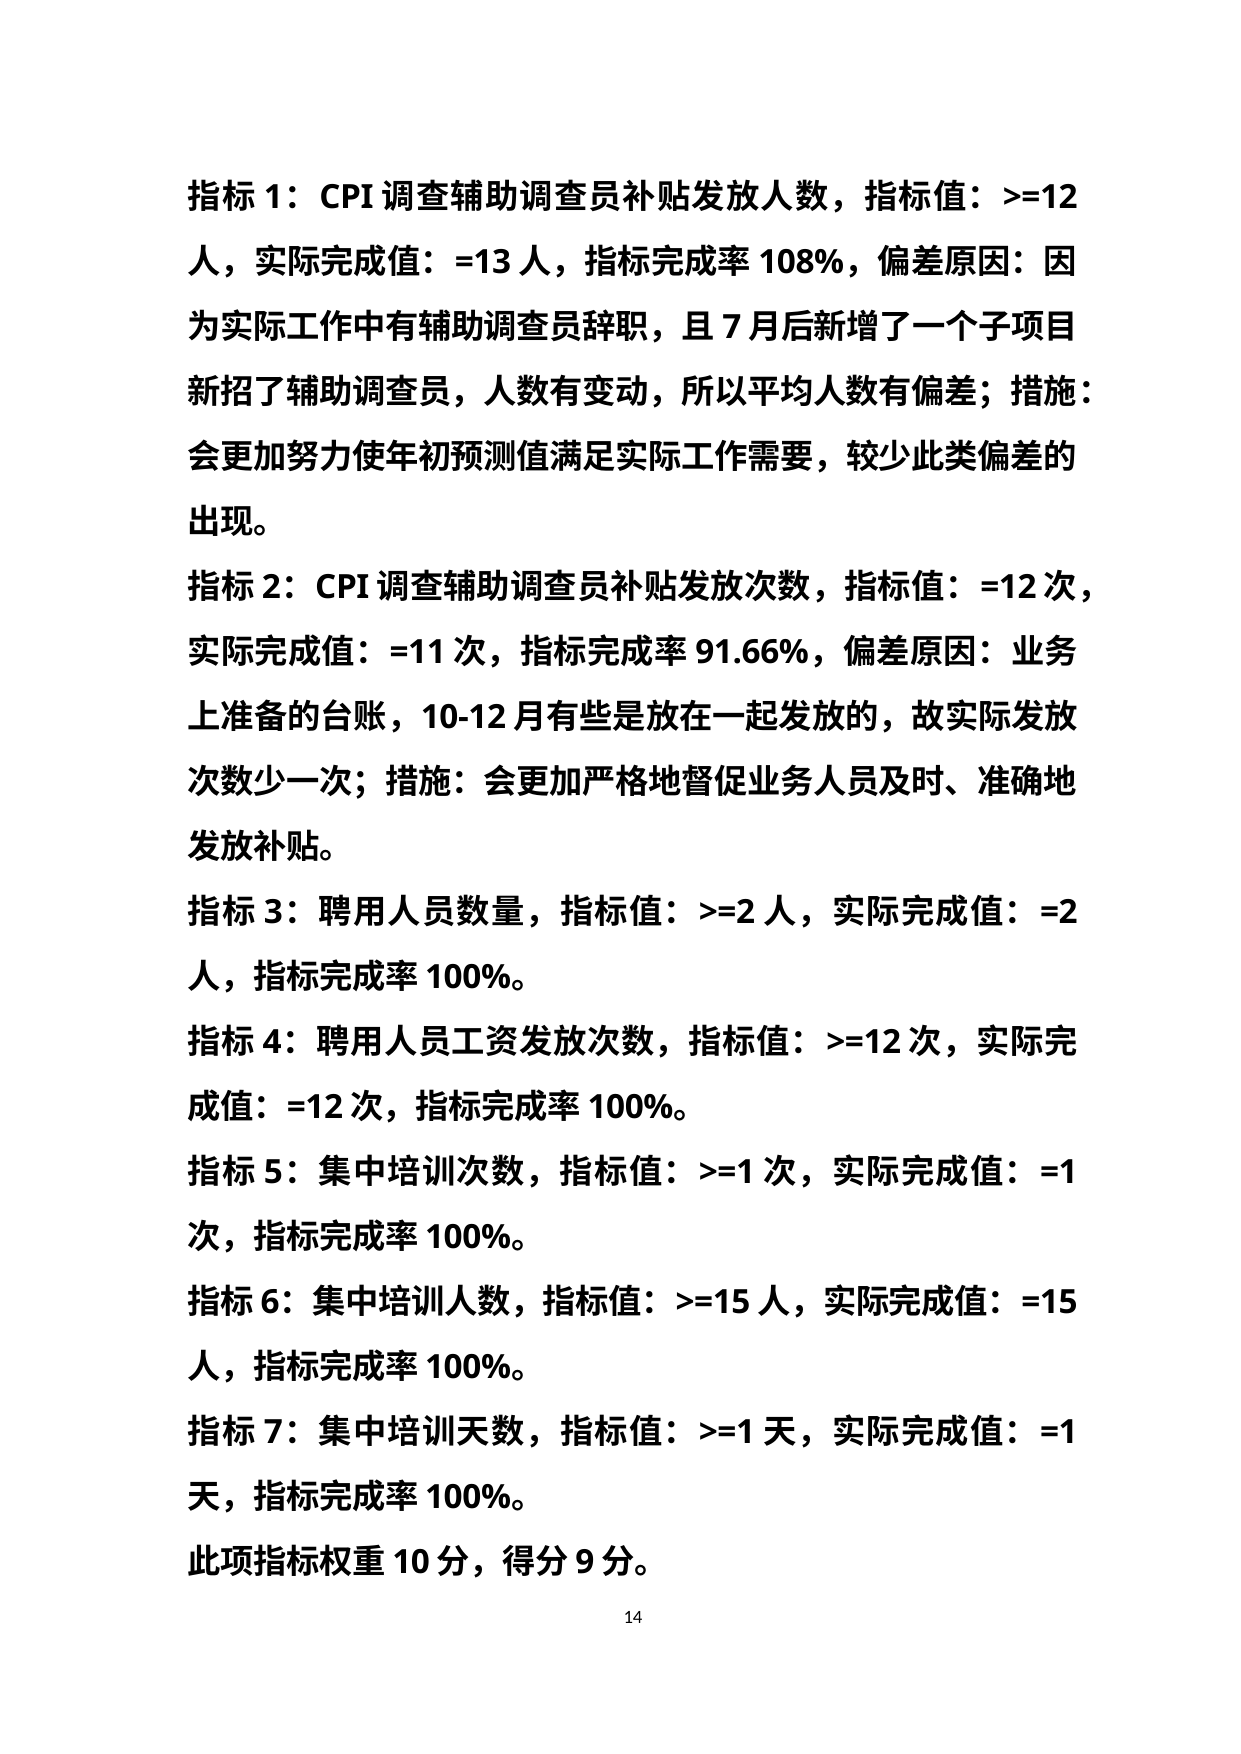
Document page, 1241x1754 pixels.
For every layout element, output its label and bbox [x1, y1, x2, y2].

text [187, 162, 1078, 1592]
